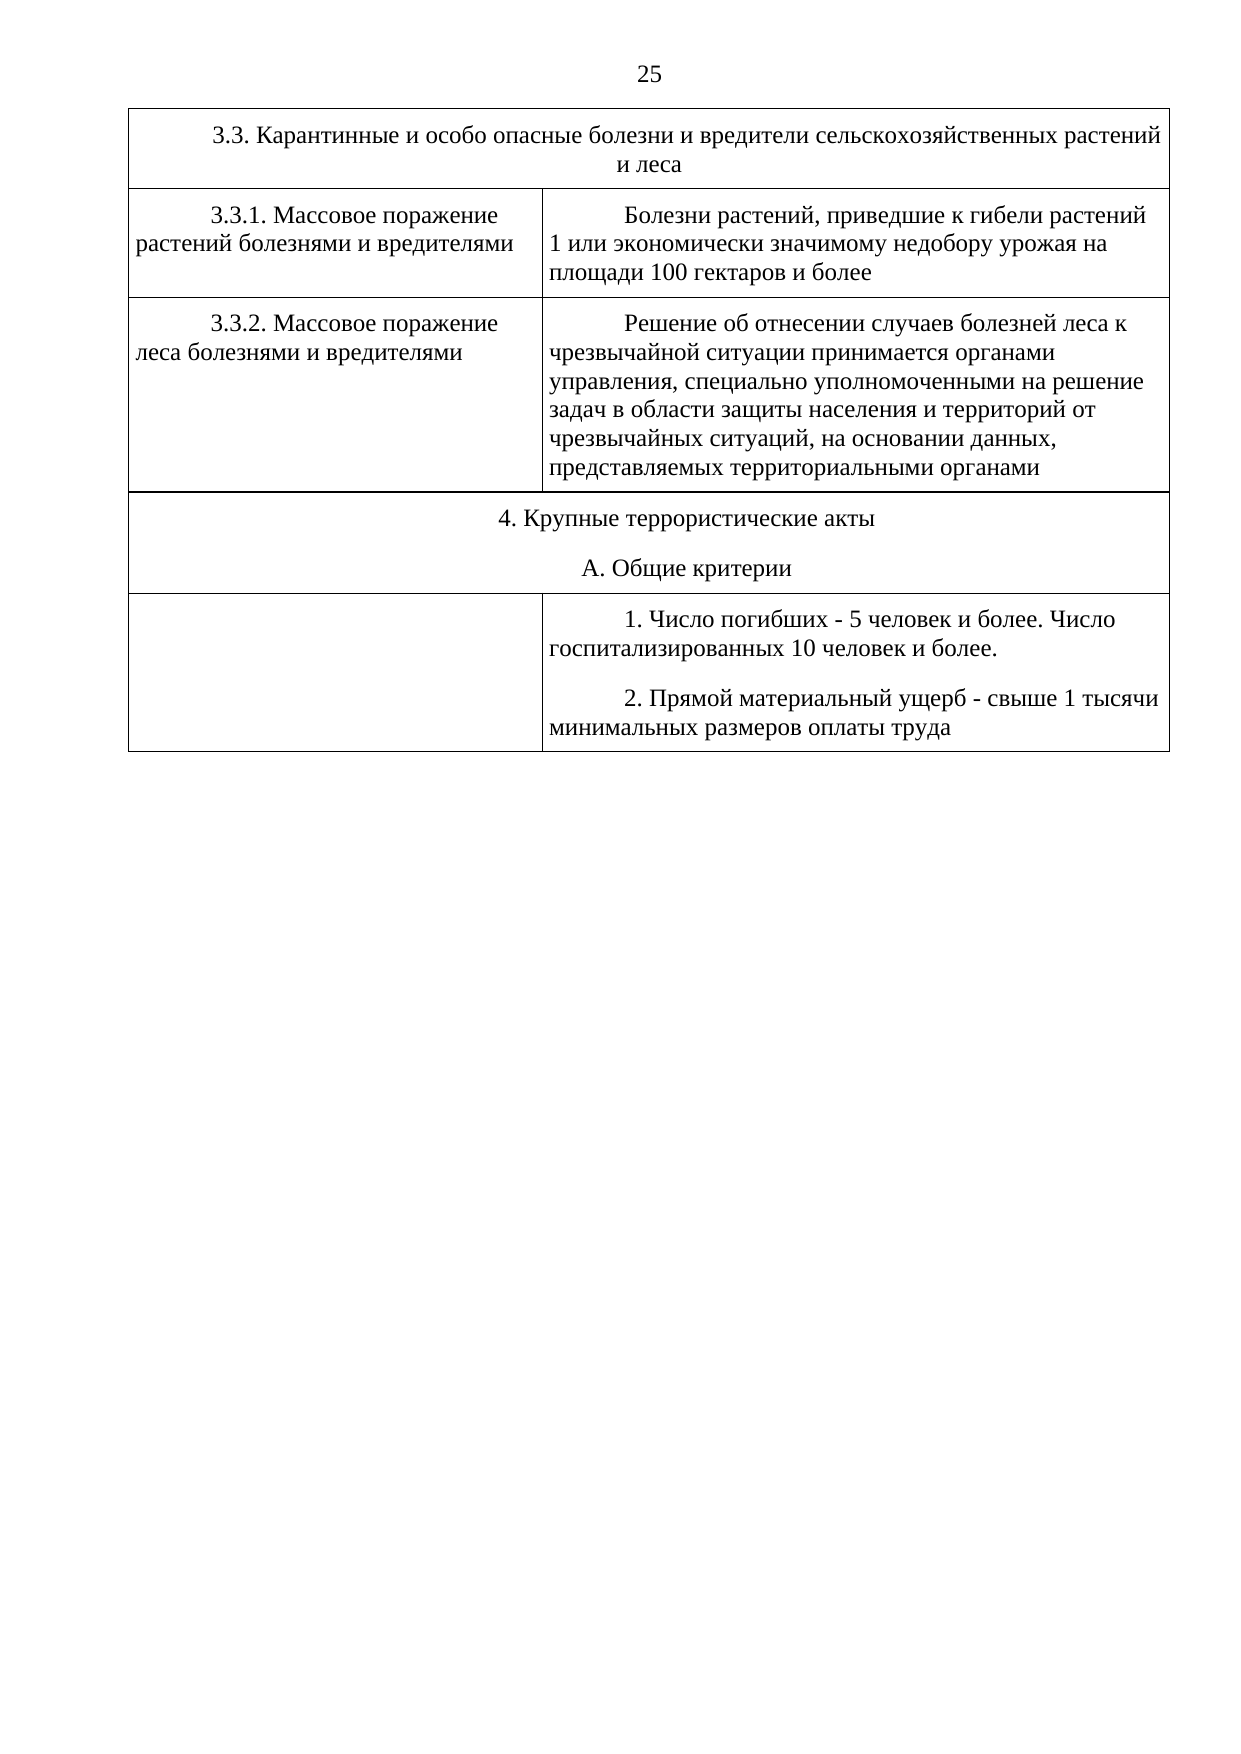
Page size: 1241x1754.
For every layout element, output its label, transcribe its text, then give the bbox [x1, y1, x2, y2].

table_cell Решение об отнесении случаев болезней леса к чрезвычайной ситуации принимается органами управления, специально уполномоченными на решение задач в области защиты населения и территорий от чрезвычайных ситуаций, на основании данных, представляемых территориальными органами [543, 298, 1169, 491]
table_cell Болезни растений, приведшие к гибели растений 1 или экономически значимому недобору урожая на площади 100 гектаров и более [543, 189, 1169, 297]
table_cell А. Общие критерии [129, 543, 1169, 592]
table_cell [129, 594, 542, 672]
table_cell [129, 672, 542, 751]
table_cell 3.3.1. Массовое поражение растений болезнями и вредителями [129, 189, 542, 297]
table_cell 3.3. Карантинные и особо опасные болезни и вредители сельскохозяйственных растений и леса [129, 109, 1169, 188]
table_cell 4. Крупные террористические акты [129, 493, 1169, 542]
table_cell 3.3.2. Массовое поражение леса болезнями и вредителями [129, 298, 542, 491]
table_cell 2. Прямой материальный ущерб - свыше 1 тысячи минимальных размеров оплаты труда [543, 672, 1169, 751]
table_cell 1. Число погибших - 5 человек и более. Число госпитализированных 10 человек и более. [543, 594, 1169, 672]
